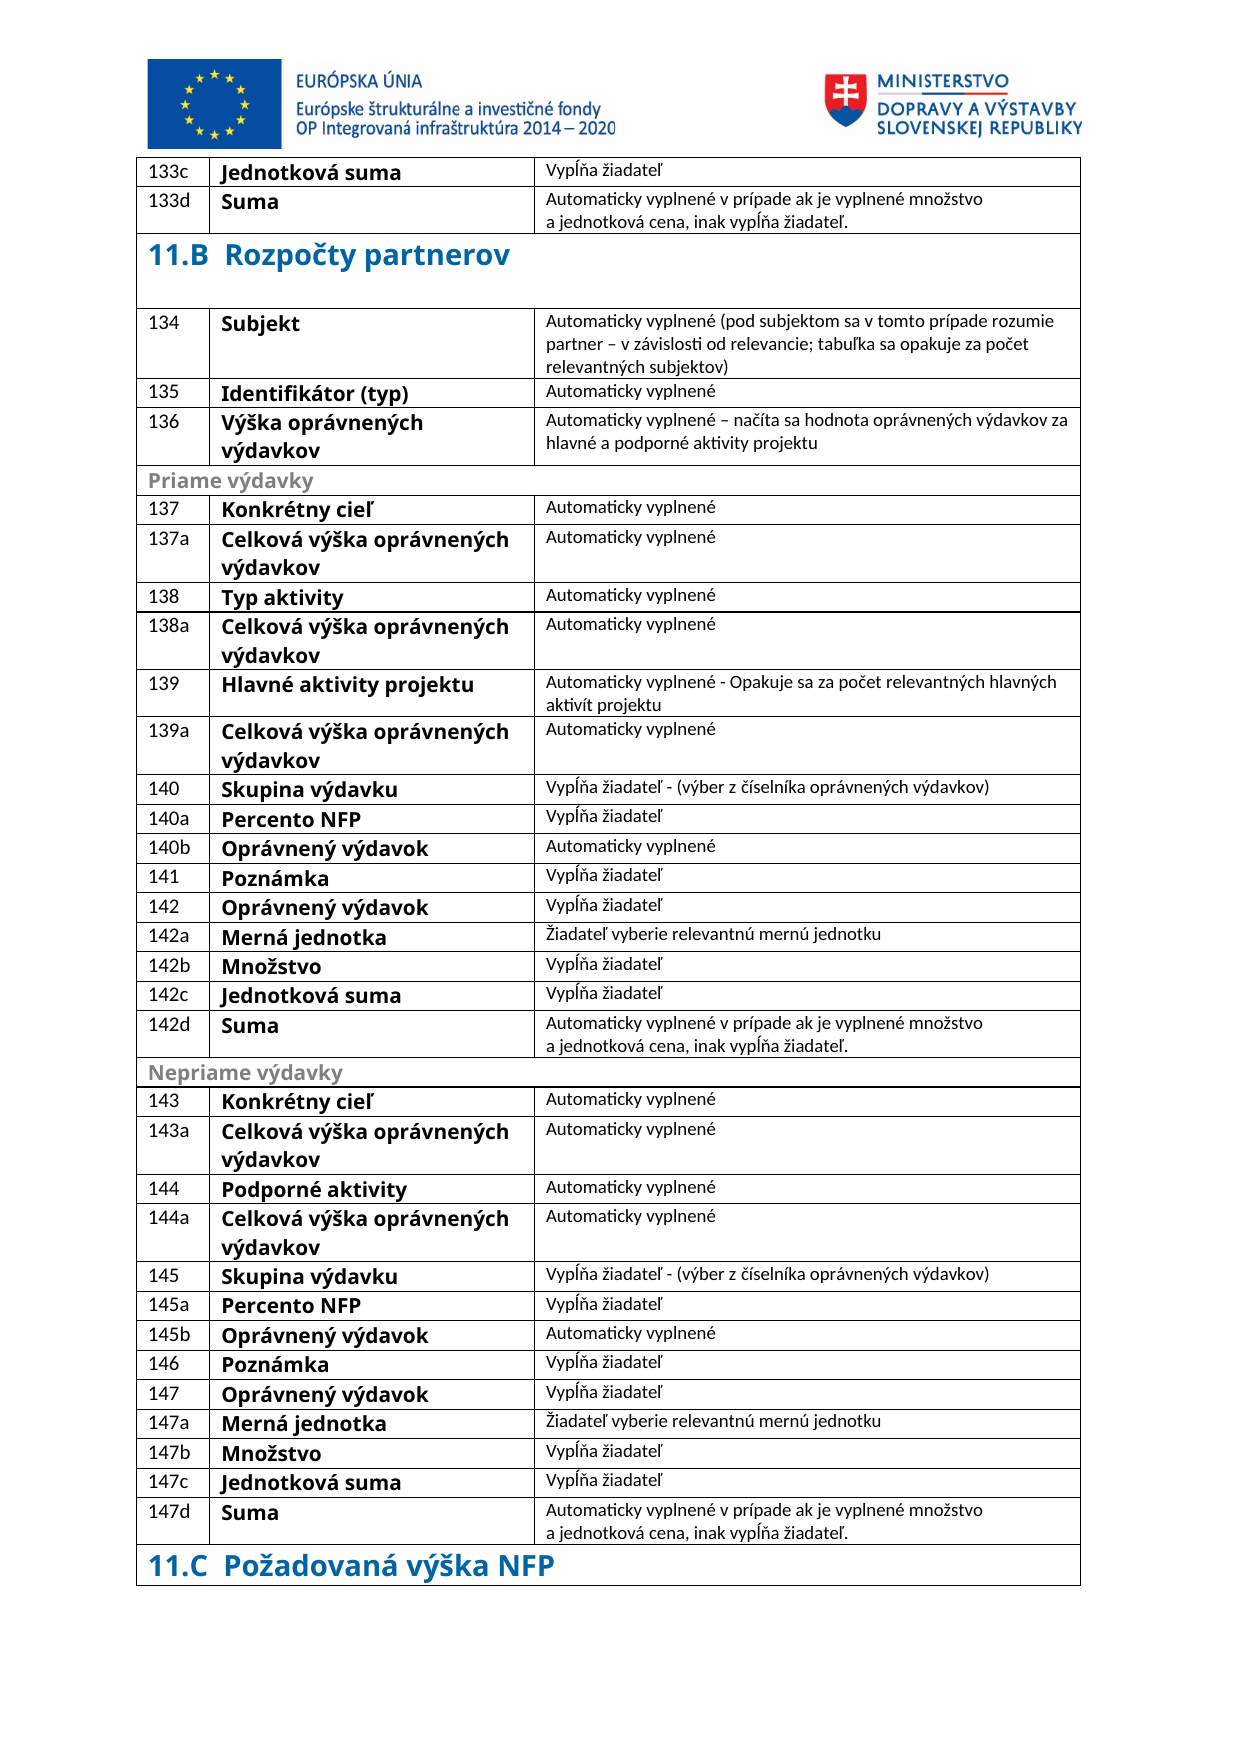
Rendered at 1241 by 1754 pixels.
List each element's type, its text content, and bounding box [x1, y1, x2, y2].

table_cell 142 [137, 893, 209, 922]
picture [147, 59, 1082, 149]
table_cell Automaticky vyplnené [535, 1321, 1080, 1349]
table_cell 145b [137, 1321, 209, 1349]
table_cell Vypĺňa žiadateľ [535, 158, 1080, 186]
table_cell Konkrétny cieľ [210, 1088, 534, 1116]
table_cell Poznámka [210, 1351, 534, 1379]
table_cell 143a [137, 1117, 209, 1174]
table_cell Typ aktivity [210, 583, 534, 611]
table_cell 142b [137, 952, 209, 981]
table_cell Automaticky vyplnené [535, 1175, 1080, 1203]
table_cell Oprávnený výdavok [210, 834, 534, 863]
table_cell Automaticky vyplnené – načíta sa hodnota oprávnených výdavkov za hlavné a podporné aktivity projektu [535, 408, 1080, 465]
table_cell Celková výška oprávnených výdavkov [210, 525, 534, 582]
table_cell 135 [137, 379, 209, 407]
table_cell Skupina výdavku [210, 1262, 534, 1291]
table_cell Priame výdavky [137, 466, 1080, 494]
table_cell 145 [137, 1262, 209, 1291]
table_cell Merná jednotka [210, 923, 534, 951]
table_cell Celková výška oprávnených výdavkov [210, 1204, 534, 1261]
table_cell Výška oprávnených výdavkov [210, 408, 534, 465]
table_cell Množstvo [210, 1439, 534, 1467]
table_cell Množstvo [210, 952, 534, 981]
table_cell 138a [137, 613, 209, 669]
table_cell 146 [137, 1351, 209, 1379]
table_cell 142a [137, 923, 209, 951]
table_cell Automaticky vyplnené [535, 525, 1080, 582]
table_cell 134 [137, 309, 209, 378]
table_cell Celková výška oprávnených výdavkov [210, 717, 534, 774]
table_cell Jednotková suma [210, 982, 534, 1010]
table_cell Automaticky vyplnené - Opakuje sa za počet relevantných hlavných aktivít projektu [535, 670, 1080, 716]
table_cell Skupina výdavku [210, 775, 534, 804]
table_cell Vypĺňa žiadateľ [535, 805, 1080, 833]
table_cell Suma [210, 1498, 534, 1544]
table_cell Automaticky vyplnené [535, 1117, 1080, 1174]
table_cell Celková výška oprávnených výdavkov [210, 613, 534, 669]
table_cell Percento NFP [210, 1292, 534, 1320]
table_cell Automaticky vyplnené [535, 613, 1080, 669]
table_cell Automaticky vyplnené [535, 496, 1080, 524]
table_cell Oprávnený výdavok [210, 1380, 534, 1408]
table_cell Automaticky vyplnené v prípade ak je vyplnené množstvo a jednotková cena, inak vypĺňa žiadateľ. [535, 187, 1080, 233]
table_cell Vypĺňa žiadateľ [535, 1351, 1080, 1379]
table_cell Jednotková suma [210, 158, 534, 186]
table_cell Percento NFP [210, 805, 534, 833]
table_cell Suma [210, 1011, 534, 1057]
table_cell 133c [137, 158, 209, 186]
table_cell Hlavné aktivity projektu [210, 670, 534, 716]
table_cell Automaticky vyplnené [535, 1088, 1080, 1116]
table_cell 144a [137, 1204, 209, 1261]
table_cell 138 [137, 583, 209, 611]
table_cell Automaticky vyplnené [535, 717, 1080, 774]
table_cell 147b [137, 1439, 209, 1467]
table_cell 140 [137, 775, 209, 804]
table_cell 147c [137, 1469, 209, 1497]
table_cell Vypĺňa žiadateľ - (výber z číselníka oprávnených výdavkov) [535, 775, 1080, 804]
table_cell Vypĺňa žiadateľ [535, 1469, 1080, 1497]
table_cell Jednotková suma [210, 1469, 534, 1497]
table_cell Vypĺňa žiadateľ [535, 864, 1080, 892]
table_cell Celková výška oprávnených výdavkov [210, 1117, 534, 1174]
table_cell Merná jednotka [210, 1410, 534, 1438]
table_cell Suma [210, 187, 534, 233]
table_cell Oprávnený výdavok [210, 893, 534, 922]
table_cell 143 [137, 1088, 209, 1116]
table_cell 141 [137, 864, 209, 892]
table_cell 145a [137, 1292, 209, 1320]
table_cell Konkrétny cieľ [210, 496, 534, 524]
table_cell 11.C Požadovaná výška NFP [137, 1545, 1080, 1584]
table_cell Žiadateľ vyberie relevantnú mernú jednotku [535, 1410, 1080, 1438]
table_cell 142d [137, 1011, 209, 1057]
table_cell Automaticky vyplnené [535, 834, 1080, 863]
table_cell Podporné aktivity [210, 1175, 534, 1203]
table_cell Vypĺňa žiadateľ [535, 952, 1080, 981]
table_cell 140b [137, 834, 209, 863]
table_cell 137a [137, 525, 209, 582]
table_cell Poznámka [210, 864, 534, 892]
table_cell Vypĺňa žiadateľ [535, 893, 1080, 922]
table_cell Vypĺňa žiadateľ [535, 1439, 1080, 1467]
table_cell Automaticky vyplnené v prípade ak je vyplnené množstvo a jednotková cena, inak vypĺňa žiadateľ. [535, 1498, 1080, 1544]
table_cell Vypĺňa žiadateľ - (výber z číselníka oprávnených výdavkov) [535, 1262, 1080, 1291]
table_cell Automaticky vyplnené [535, 379, 1080, 407]
table_cell Vypĺňa žiadateľ [535, 1380, 1080, 1408]
table_cell 140a [137, 805, 209, 833]
table_cell Oprávnený výdavok [210, 1321, 534, 1349]
table_cell Automaticky vyplnené [535, 583, 1080, 611]
table_cell Žiadateľ vyberie relevantnú mernú jednotku [535, 923, 1080, 951]
table_cell 137 [137, 496, 209, 524]
table_cell 147d [137, 1498, 209, 1544]
table_cell Vypĺňa žiadateľ [535, 982, 1080, 1010]
table_cell Identifikátor (typ) [210, 379, 534, 407]
table_cell 142c [137, 982, 209, 1010]
table_cell Automaticky vyplnené v prípade ak je vyplnené množstvo a jednotková cena, inak vypĺňa žiadateľ. [535, 1011, 1080, 1057]
table_cell Vypĺňa žiadateľ [535, 1292, 1080, 1320]
table_cell 139 [137, 670, 209, 716]
table_cell 11.B Rozpočty partnerov [137, 234, 1080, 308]
table_cell 136 [137, 408, 209, 465]
table_cell 147a [137, 1410, 209, 1438]
table_cell 144 [137, 1175, 209, 1203]
table_cell 147 [137, 1380, 209, 1408]
table_cell 133d [137, 187, 209, 233]
table_cell Subjekt [210, 309, 534, 378]
table_cell Automaticky vyplnené [535, 1204, 1080, 1261]
table_cell Nepriame výdavky [137, 1058, 1080, 1086]
table_cell Automaticky vyplnené (pod subjektom sa v tomto prípade rozumie partner – v závislosti od relevancie; tabuľka sa opakuje za počet relevantných subjektov) [535, 309, 1080, 378]
table_cell 139a [137, 717, 209, 774]
